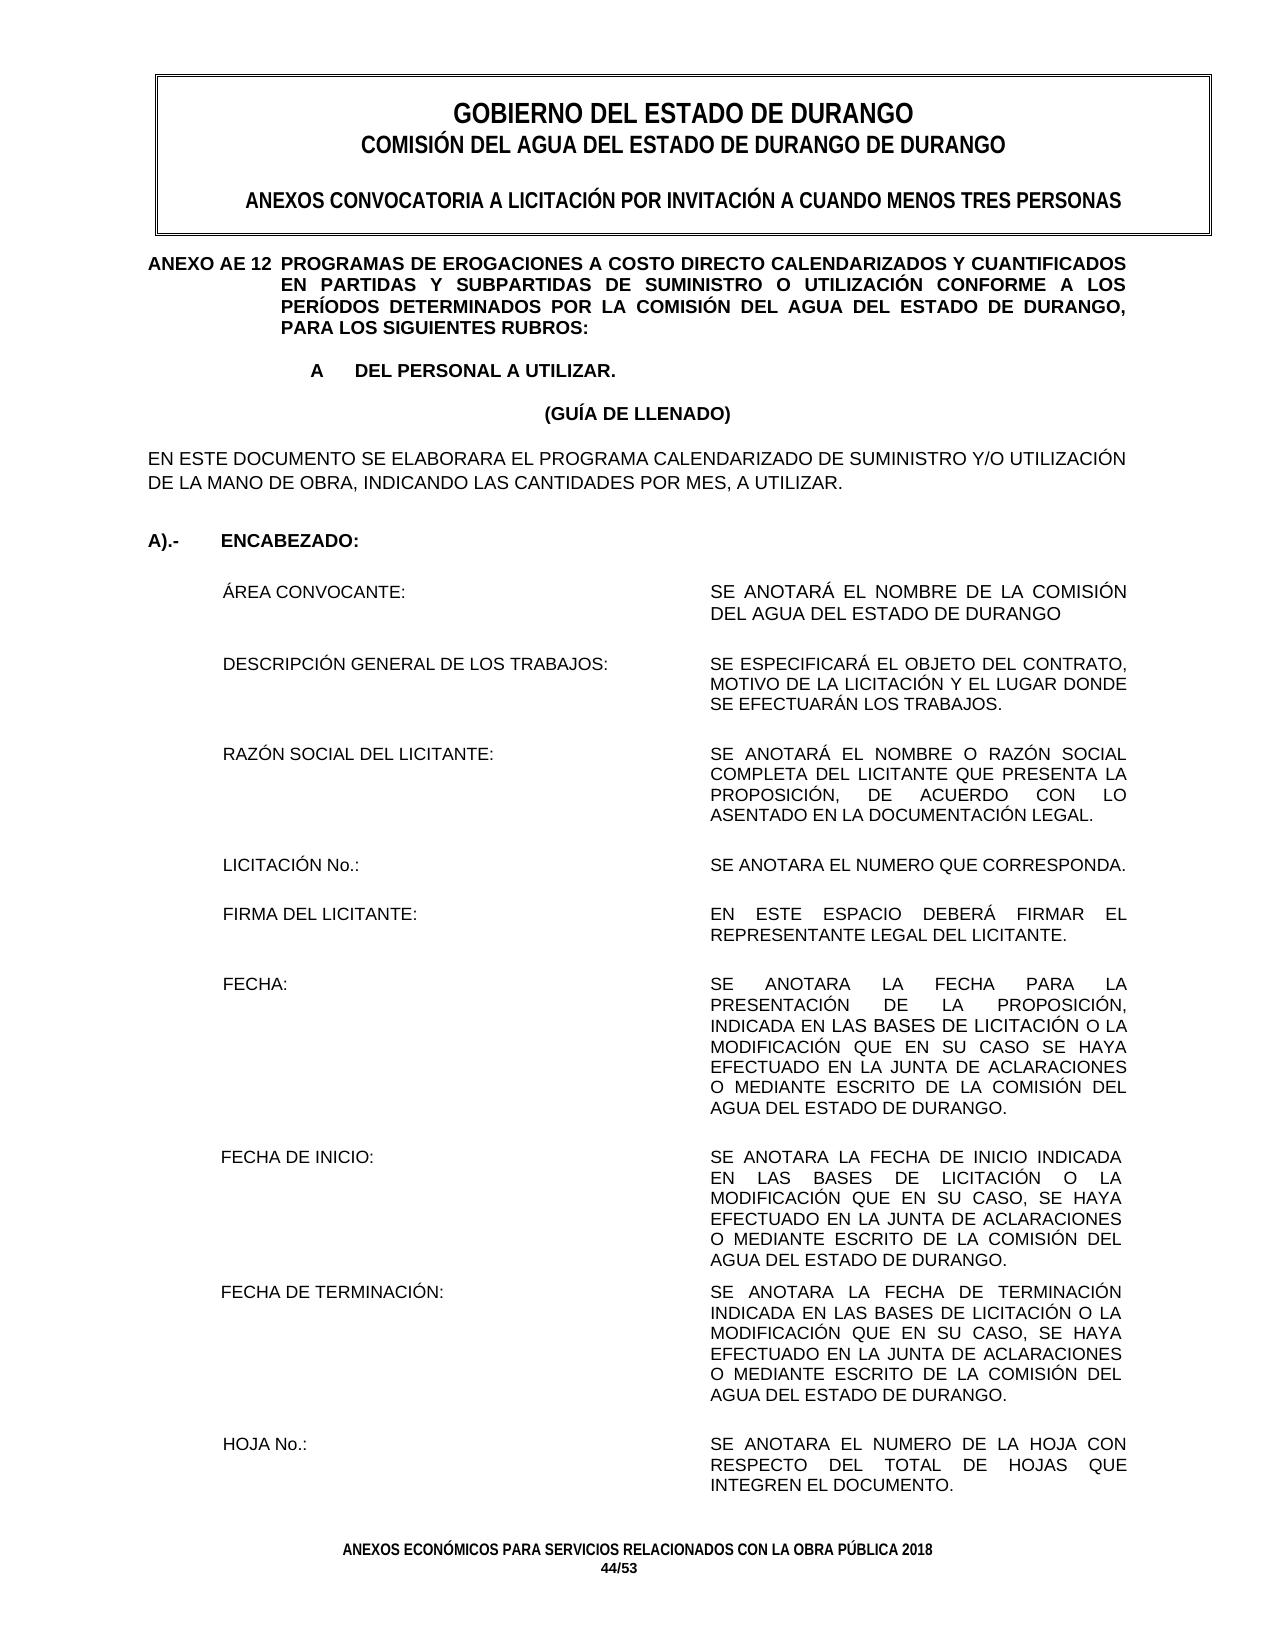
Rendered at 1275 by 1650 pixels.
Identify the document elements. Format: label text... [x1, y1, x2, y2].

text DESCRIPCIÓN GENERAL DE LOS TRABAJOS: SE ESPECIFICARÁ EL OBJETO DEL CONTRATO, MOTIVO DE LA LICITACIÓN Y EL LUGAR DONDE SE EFECTUARÁN LOS TRABAJOS. [223, 653, 1127, 714]
text FECHA: SE ANOTARA LA FECHA PARA LA PRESENTACIÓN DE LA PROPOSICIÓN, INDICADA EN LAS BASES DE LICITACIÓN O LA MODIFICACIÓN QUE EN SU CASO SE HAYA EFECTUADO EN LA JUNTA DE ACLARACIONES O MEDIANTE ESCRITO DE LA COMISIÓN DEL AGUA DEL ESTADO DE DURANGO. [223, 974, 1127, 1118]
text ÁREA CONVOCANTE: SE ANOTARÁ EL NOMBRE DE LA COMISIÓN DEL AGUA DEL ESTADO DE DURANGO [223, 581, 1127, 624]
text EN ESTE DOCUMENTO SE ELABORARA EL PROGRAMA CALENDARIZADO DE SUMINISTRO Y/O UTILIZACIÓN DE LA MANO DE OBRA, INDICANDO LAS CANTIDADES POR MES, A UTILIZAR. [148, 446, 1127, 495]
text FECHA DE TERMINACIÓN: SE ANOTARA LA FECHA DE TERMINACIÓN INDICADA EN LAS BASES DE LICITACIÓN O LA MODIFICACIÓN QUE EN SU CASO, SE HAYA EFECTUADO EN LA JUNTA DE ACLARACIONES O MEDIANTE ESCRITO DE LA COMISIÓN DEL AGUA DEL ESTADO DE DURANGO. [221, 1282, 1122, 1405]
text FECHA DE INICIO: SE ANOTARA LA FECHA DE INICIO INDICADA EN LAS BASES DE LICITACIÓN O LA MODIFICACIÓN QUE EN SU CASO, SE HAYA EFECTUADO EN LA JUNTA DE ACLARACIONES O MEDIANTE ESCRITO DE LA COMISIÓN DEL AGUA DEL ESTADO DE DURANGO. [221, 1147, 1122, 1270]
text A).- ENCABEZADO: [148, 527, 1122, 552]
text HOJA No.: SE ANOTARA EL NUMERO DE LA HOJA CON RESPECTO DEL TOTAL DE HOJAS QUE INTEGREN EL DOCUMENTO. [223, 1434, 1127, 1495]
text LICITACIÓN No.: SE ANOTARA EL NUMERO QUE CORRESPONDA. [223, 854, 1127, 875]
text FIRMA DEL LICITANTE: EN ESTE ESPACIO DEBERÁ FIRMAR EL REPRESENTANTE LEGAL DEL LICITANTE. [223, 904, 1127, 945]
text RAZÓN SOCIAL DEL LICITANTE: SE ANOTARÁ EL NOMBRE O RAZÓN SOCIAL COMPLETA DEL LICITANTE QUE PRESENTA LA PROPOSICIÓN, DE ACUERDO CON LO ASENTADO EN LA DOCUMENTACIÓN LEGAL. [223, 744, 1127, 825]
